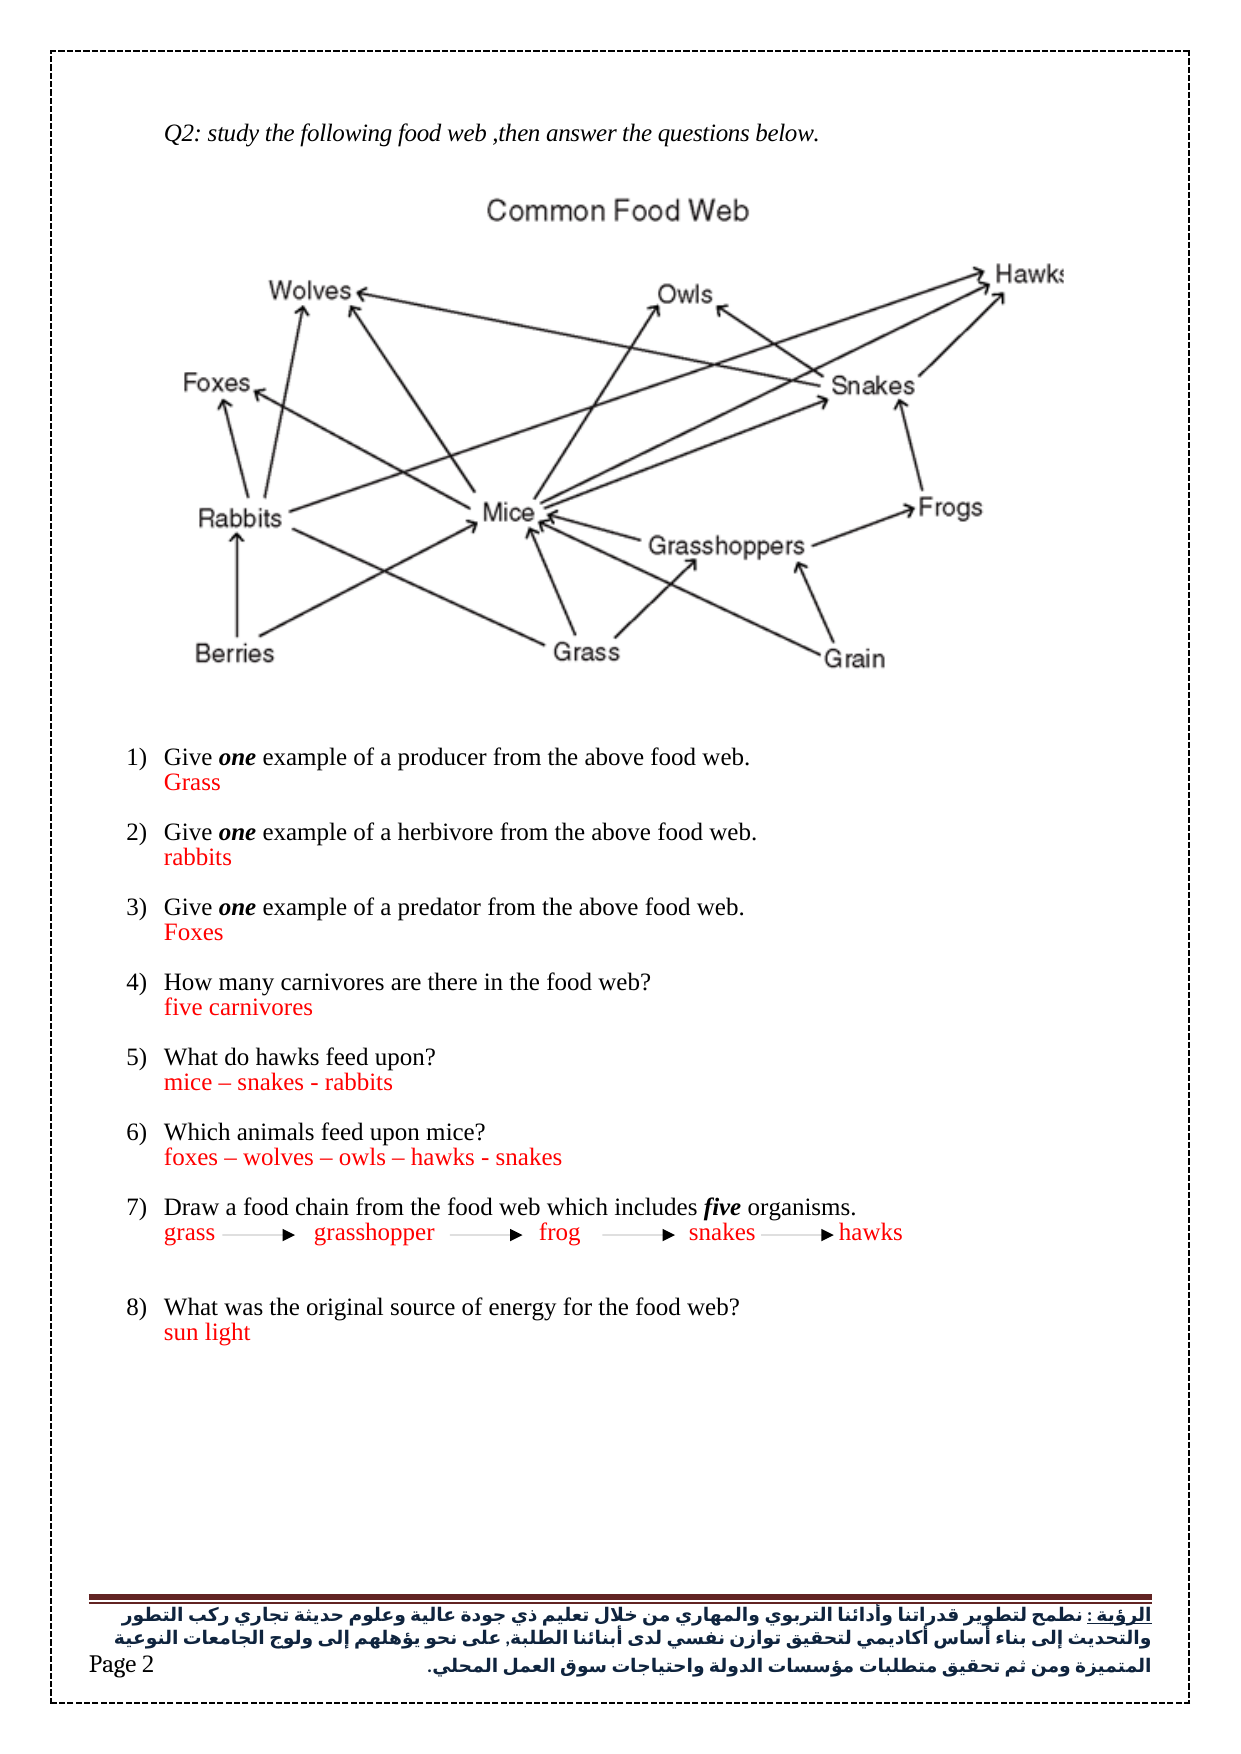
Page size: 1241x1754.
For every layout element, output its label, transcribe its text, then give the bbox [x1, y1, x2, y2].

list What was the original source of energy for the food web? [126, 1296, 1152, 1321]
list Give one example of a producer from the above food web. [126, 746, 1152, 771]
picture [163, 175, 1064, 696]
list Draw a food chain from the food web which includes five organisms. [126, 1196, 1152, 1221]
list rabbits [164, 846, 1152, 871]
list Give one example of a herbivore from the above food web. [126, 821, 1152, 846]
list grass grasshopper frog snakes hawks [164, 1221, 1152, 1246]
list Which animals feed upon mice? [126, 1121, 1152, 1146]
list foxes – wolves – owls – hawks - snakes [164, 1146, 1152, 1171]
list Foxes [164, 921, 1152, 946]
list Q2: study the following food web ,then answer the questions below. [164, 118, 1152, 147]
list five carnivores [164, 996, 1152, 1021]
list sun light [164, 1321, 1152, 1346]
text Grass [164, 771, 1152, 796]
list What do hawks feed upon? [126, 1046, 1152, 1071]
list How many carnivores are there in the food web? [126, 971, 1152, 996]
list Give one example of a predator from the above food web. [126, 896, 1152, 921]
list mice – snakes - rabbits [164, 1071, 1152, 1096]
